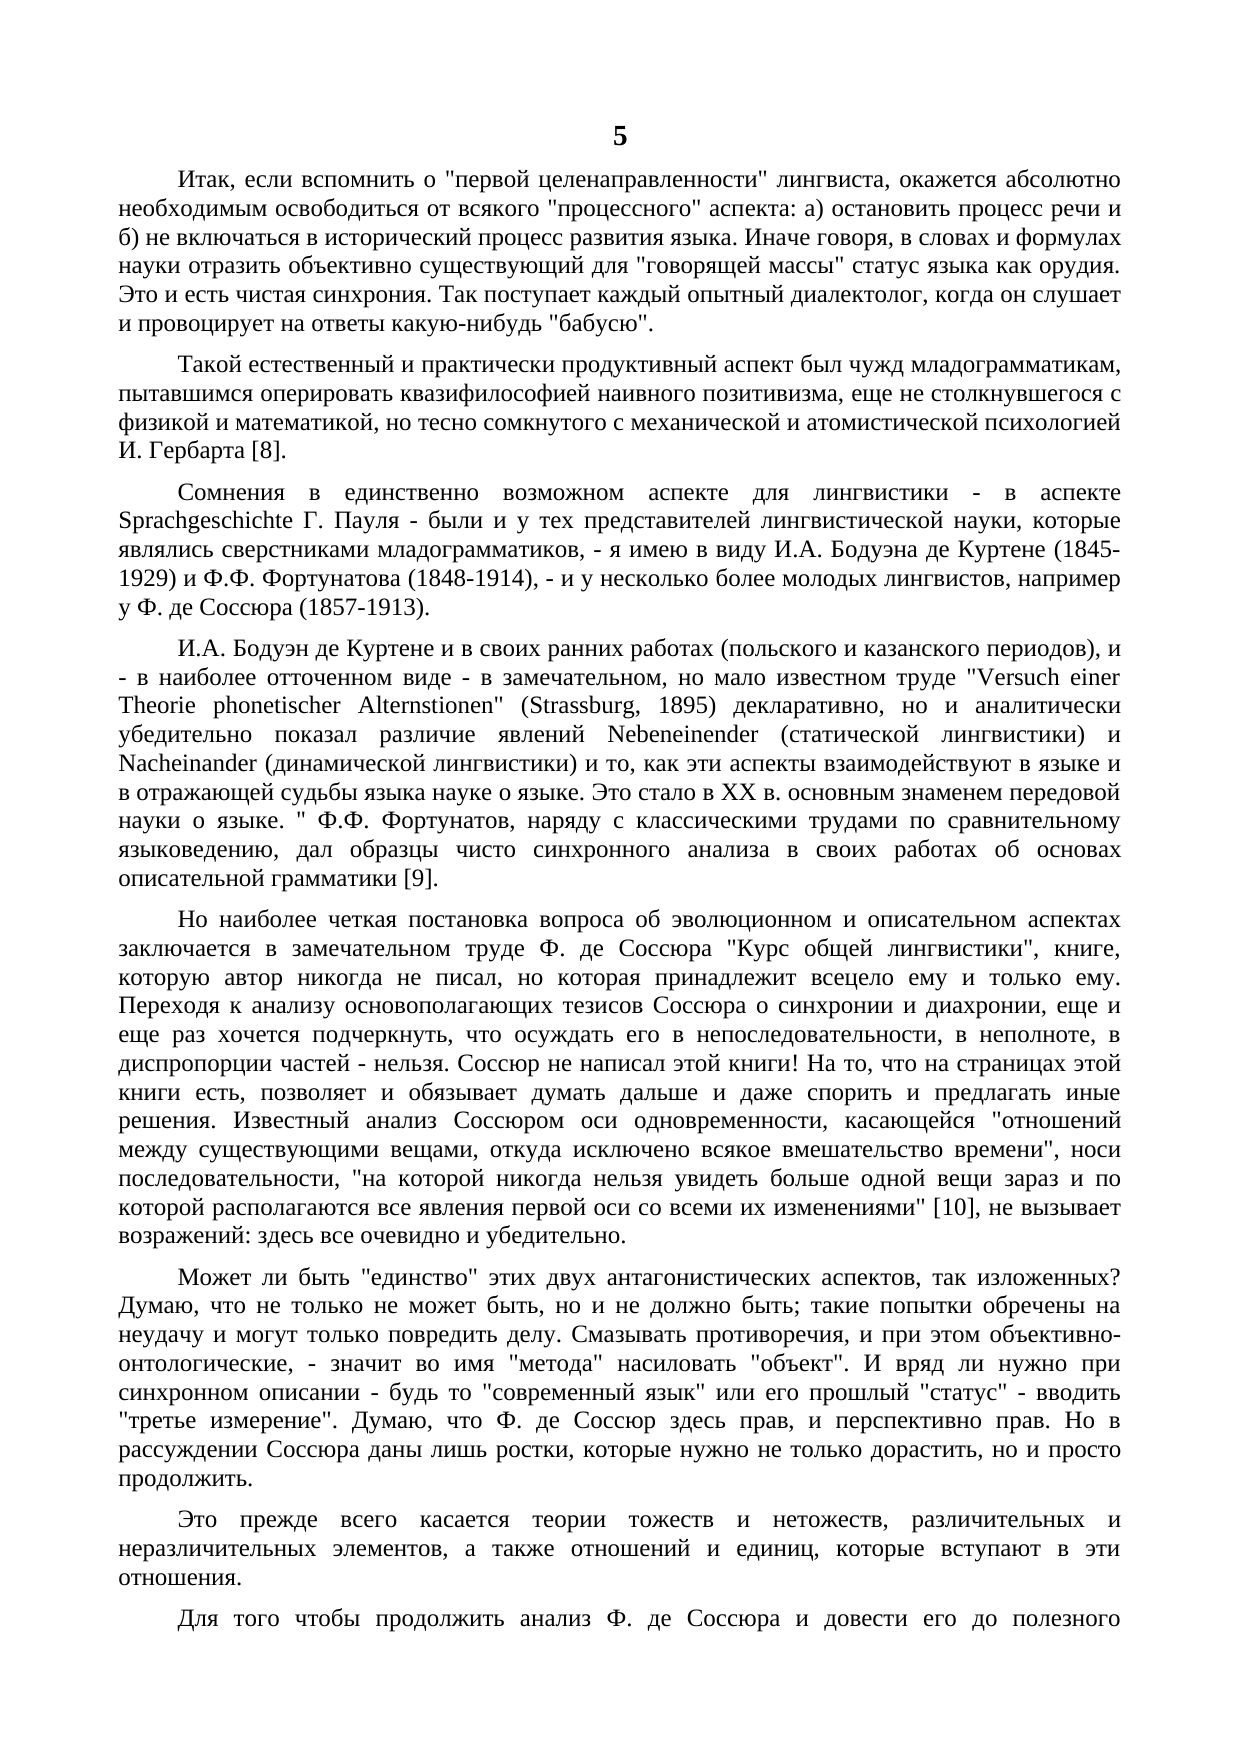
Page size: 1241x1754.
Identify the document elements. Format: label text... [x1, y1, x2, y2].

text Сомнения в единственно возможном аспекте для лингвистики - в аспекте Sprachgeschichte Г. Пауля - были и у тех представителей лингвистической науки, которые являлись сверстниками младограмматиков, - я имею в виду И.А. Бодуэна де Куртене (1845-1929) и Ф.Ф. Фортунатова (1848-1914), - и у несколько более молодых лингвистов, например у Ф. де Соссюра (1857-1913). [118, 477, 1122, 620]
text И.А. Бодуэн де Куртене и в своих ранних работах (польского и казанского периодов), и - в наиболее отточенном виде - в замечательном, но мало известном труде "Versuch einer Theorie phonetischer Alternstionen" (Strassburg, 1895) декларативно, но и аналитически убедительно показал различие явлений Nebeneinender (статической лингвистики) и Nacheinander (динамической лингвистики) и то, как эти аспекты взаимодействуют в языке и в отражающей судьбы языка науке о языке. Это стало в XX в. основным знаменем передовой науки о языке. '' Ф.Ф. Фортунатов, наряду с классическими трудами по сравнительному языковедению, дал образцы чисто синхронного анализа в своих работах об основах описательной грамматики [9]. [118, 633, 1122, 892]
text Но наиболее четкая постановка вопроса об эволюционном и описательном аспектах заключается в замечательном труде Ф. де Соссюра "Курс общей лингвистики", книге, которую автор никогда не писал, но которая принадлежит всецело ему и только ему. Переходя к анализу основополагающих тезисов Соссюра о синхронии и диахронии, еще и еще раз хочется подчеркнуть, что осуждать его в непоследовательности, в неполноте, в диспропорции частей - нельзя. Соссюр не написал этой книги! На то, что на страницах этой книги есть, позволяет и обязывает думать дальше и даже спорить и предлагать иные решения. Известный анализ Соссюром оси одновременности, касающейся "отношений между существующими вещами, откуда исключено всякое вмешательство времени", носи последовательности, "на которой никогда нельзя увидеть больше одной вещи зараз и по которой располагаются все явления первой оси со всеми их изменениями" [10], не вызывает возражений: здесь все очевидно и убедительно. [118, 904, 1122, 1249]
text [118, 1603, 1122, 1632]
text Такой естественный и практически продуктивный аспект был чужд младограмматикам, пытавшимся оперировать квазифилософией наивного позитивизма, еще не столкнувшегося с физикой и математикой, но тесно сомкнутого с механической и атомистической психологией И. Гербарта [8]. [118, 349, 1122, 464]
text Итак, если вспомнить о "первой целенаправленности" лингвиста, окажется абсолютно необходимым освободиться от всякого "процессного" аспекта: а) остановить процесс речи и б) не включаться в исторический процесс развития языка. Иначе говоря, в словах и формулах науки отразить объективно существующий для "говорящей массы" статус языка как орудия. Это и есть чистая синхрония. Так поступает каждый опытный диалектолог, когда он слушает и провоцирует на ответы какую-нибудь "бабусю". [118, 164, 1122, 337]
text Может ли быть "единство" этих двух антагонистических аспектов, так изложенных? Думаю, что не только не может быть, но и не должно быть; такие попытки обречены на неудачу и могут только повредить делу. Смазывать противоречия, и при этом объективно-онтологические, - значит во имя "метода" насиловать "объект". И вряд ли нужно при синхронном описании - будь то "современный язык" или его прошлый "статус" - вводить "третье измерение". Думаю, что Ф. де Соссюр здесь прав, и перспективно прав. Но в рассуждении Соссюра даны лишь ростки, которые нужно не только дорастить, но и просто продолжить. [118, 1262, 1122, 1492]
text Это прежде всего касается теории тожеств и нетожеств, различительных и неразличительных элементов, а также отношений и единиц, которые вступают в эти отношения. [118, 1504, 1122, 1590]
text 5 [118, 118, 1122, 152]
